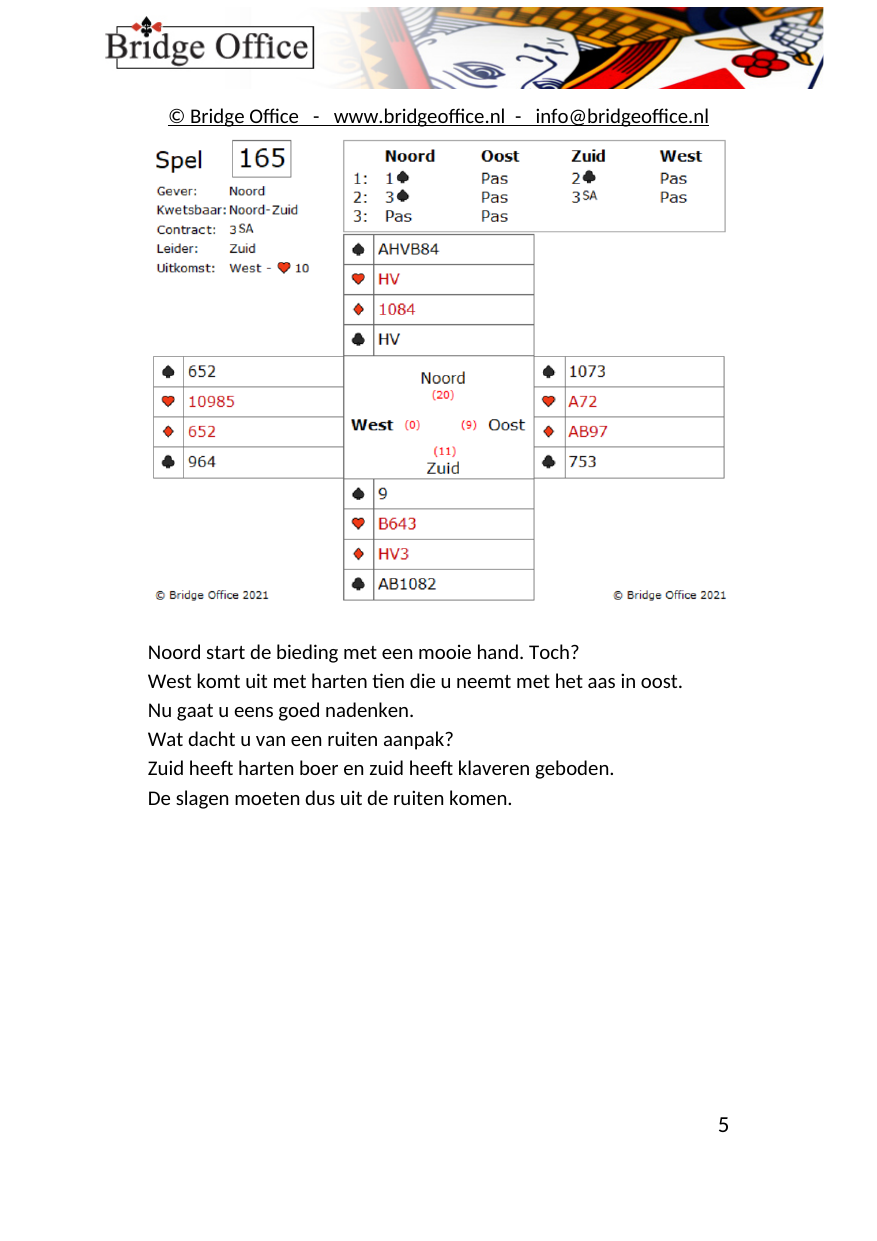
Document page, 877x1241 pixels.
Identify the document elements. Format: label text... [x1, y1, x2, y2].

text Wat dacht u van een ruiten aanpak? [148, 726, 729, 752]
picture [147, 132, 730, 606]
text Nu gaat u eens goed nadenken. [148, 697, 729, 723]
text De slagen moeten dus uit de ruiten komen. [148, 785, 729, 810]
picture [78, 7, 824, 89]
text Noord start de bieding met een mooie hand. Toch? [148, 610, 729, 664]
text Zuid heeft harten boer en zuid heeft klaveren geboden. [148, 756, 729, 781]
text West komt uit met harten tien die u neemt met het aas in oost. [148, 668, 729, 693]
